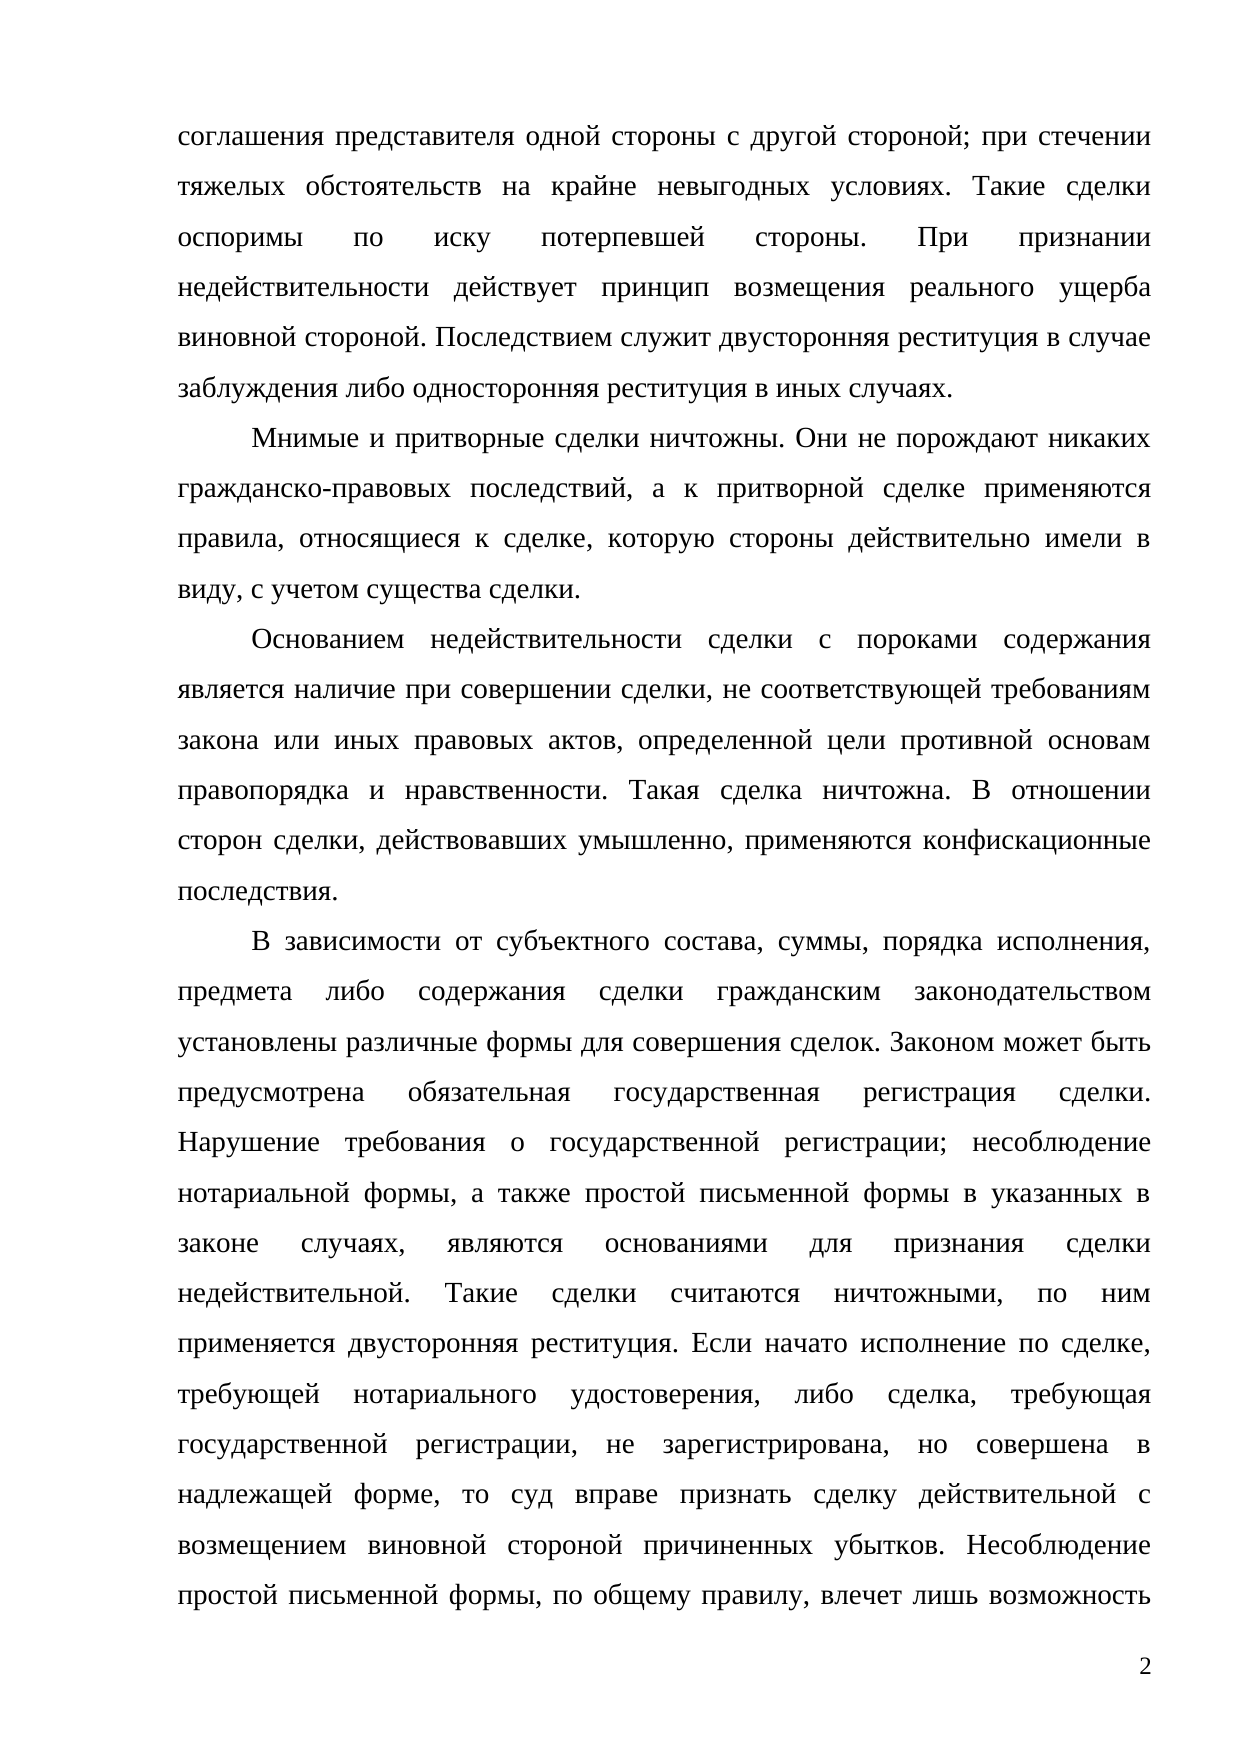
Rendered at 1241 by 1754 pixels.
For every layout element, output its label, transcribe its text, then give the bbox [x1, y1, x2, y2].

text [177, 118, 1152, 403]
text Мнимые и притворные сделки ничтожны. Они не порождают никаких гражданско-правовых последствий, а к притворной сделке применяются правила, относящиеся к сделке, которую стороны действительно имели в виду, с учетом существа сделки. [177, 420, 1152, 604]
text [177, 923, 1152, 1611]
text Основанием недействительности сделки с пороками содержания является наличие при совершении сделки, не соответствующей требованиям закона или иных правовых актов, определенной цели противной основам правопорядка и нравственности. Такая сделка ничтожна. В отношении сторон сделки, действовавших умышленно, применяются конфискационные последствия. [177, 621, 1152, 906]
